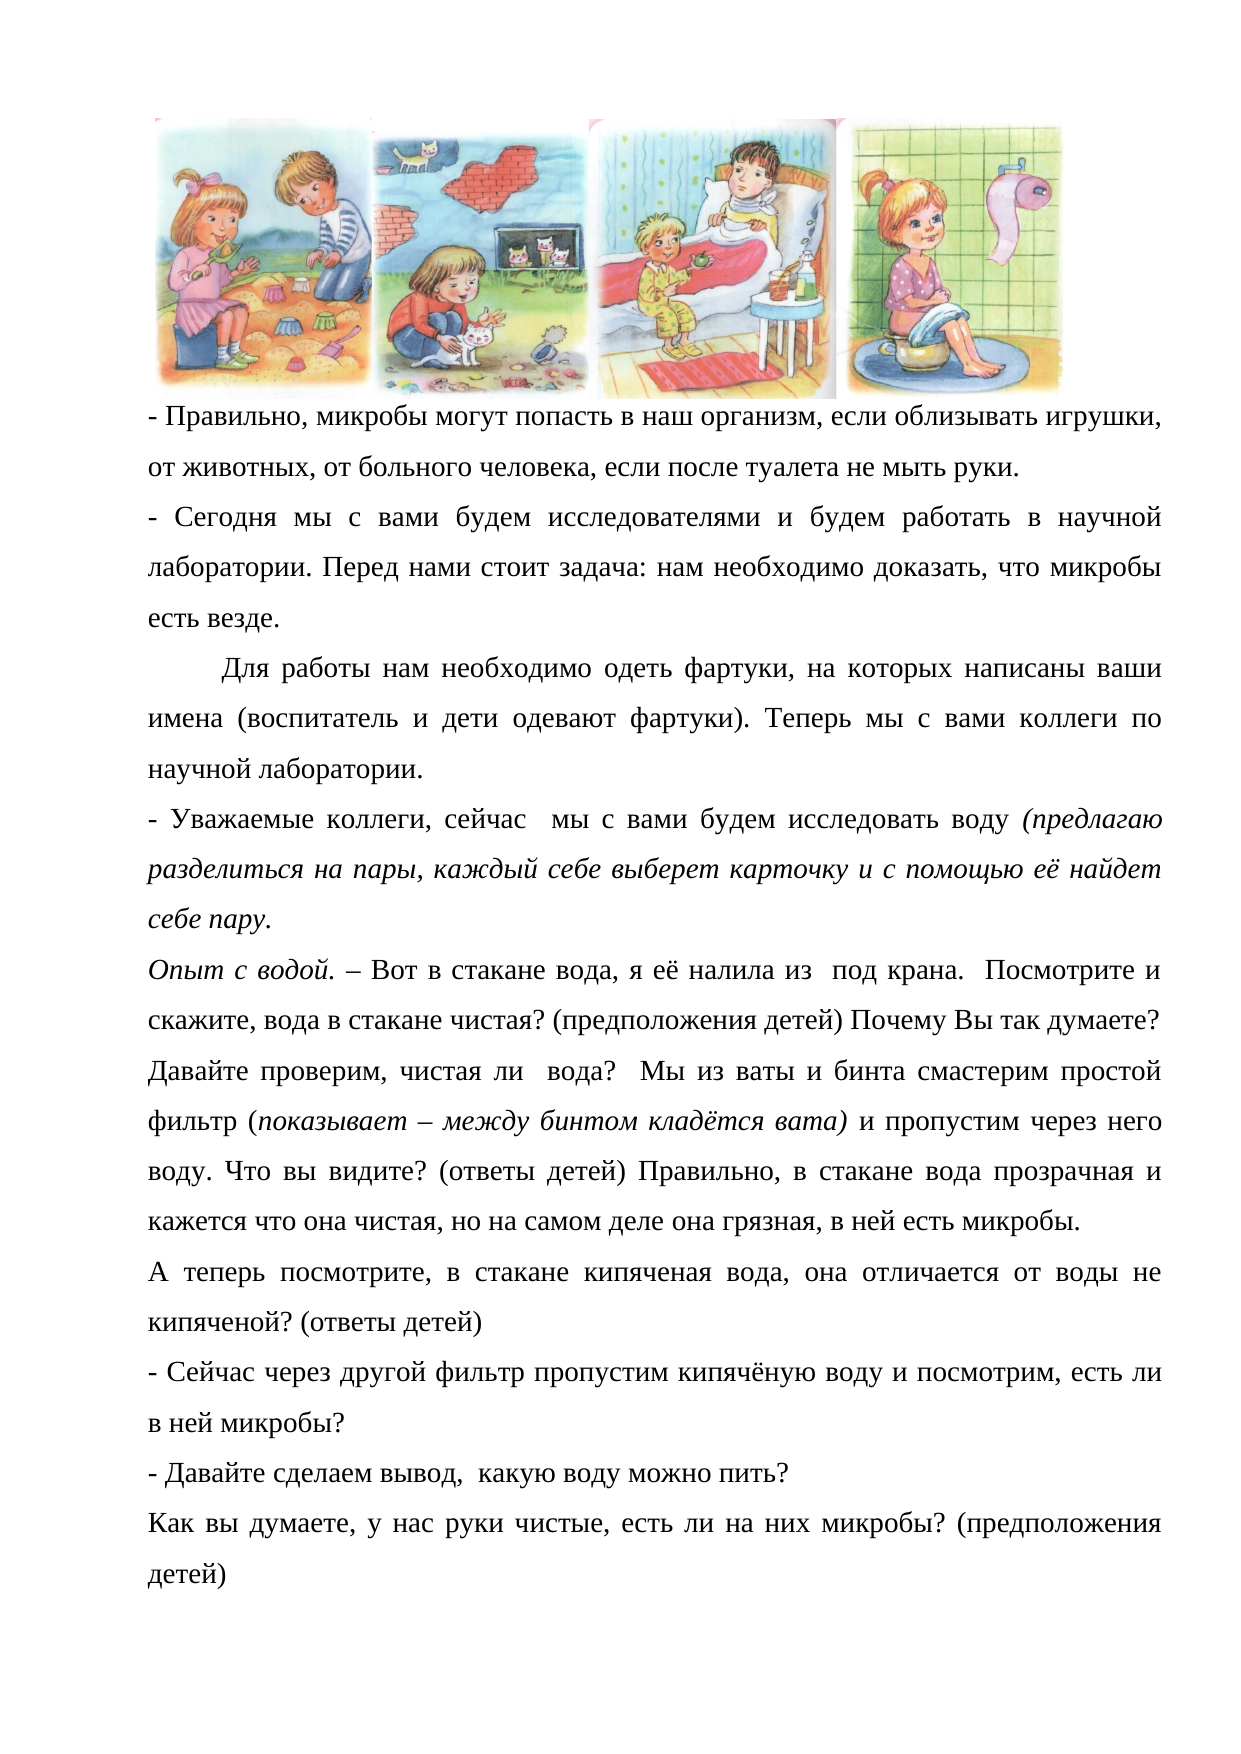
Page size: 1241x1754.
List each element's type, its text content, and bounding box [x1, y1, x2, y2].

text Как вы думаете, у нас руки чистые, есть ли на них микробы? (предположения детей) [148, 1505, 1163, 1589]
text - Сейчас через другой фильтр пропустим кипячёную воду и посмотрим, есть ли в ней микробы? [148, 1354, 1163, 1438]
text - Правильно, микробы могут попасть в наш организм, если облизывать игрушки, от животных, от больного человека, если после туалета не мыть руки. [148, 398, 1163, 482]
text - Сегодня мы с вами будем исследователями и будем работать в научной лаборатории. Перед нами стоит задача: нам необходимо доказать, что микробы есть везде. [148, 499, 1163, 633]
text Давайте проверим, чистая ли вода? Мы из ваты и бинта смастерим простой фильтр (показывает – между бинтом кладётся вата) и пропустим через него воду. Что вы видите? (ответы детей) Правильно, в стакане вода прозрачная и кажется что она чистая, но на самом деле она грязная, в ней есть микробы. [148, 1053, 1163, 1237]
text Для работы нам необходимо одеть фартуки, на которых написаны ваши имена (воспитатель и дети одевают фартуки). Теперь мы с вами коллеги по научной лаборатории. [148, 650, 1163, 784]
picture [155, 118, 1064, 399]
text - Уважаемые коллеги, сейчас мы с вами будем исследовать воду (предлагаю разделиться на пары, каждый себе выберет карточку и с помощью её найдет себе пару. [148, 801, 1163, 935]
text Опыт с водой. – Вот в стакане вода, я её налила из под крана. Посмотрите и скажите, вода в стакане чистая? (предположения детей) Почему Вы так думаете? [148, 952, 1163, 1036]
text А теперь посмотрите, в стакане кипяченая вода, она отличается от воды не кипяченой? (ответы детей) [148, 1254, 1163, 1338]
text - Давайте сделаем вывод, какую воду можно пить? [148, 1455, 1163, 1489]
